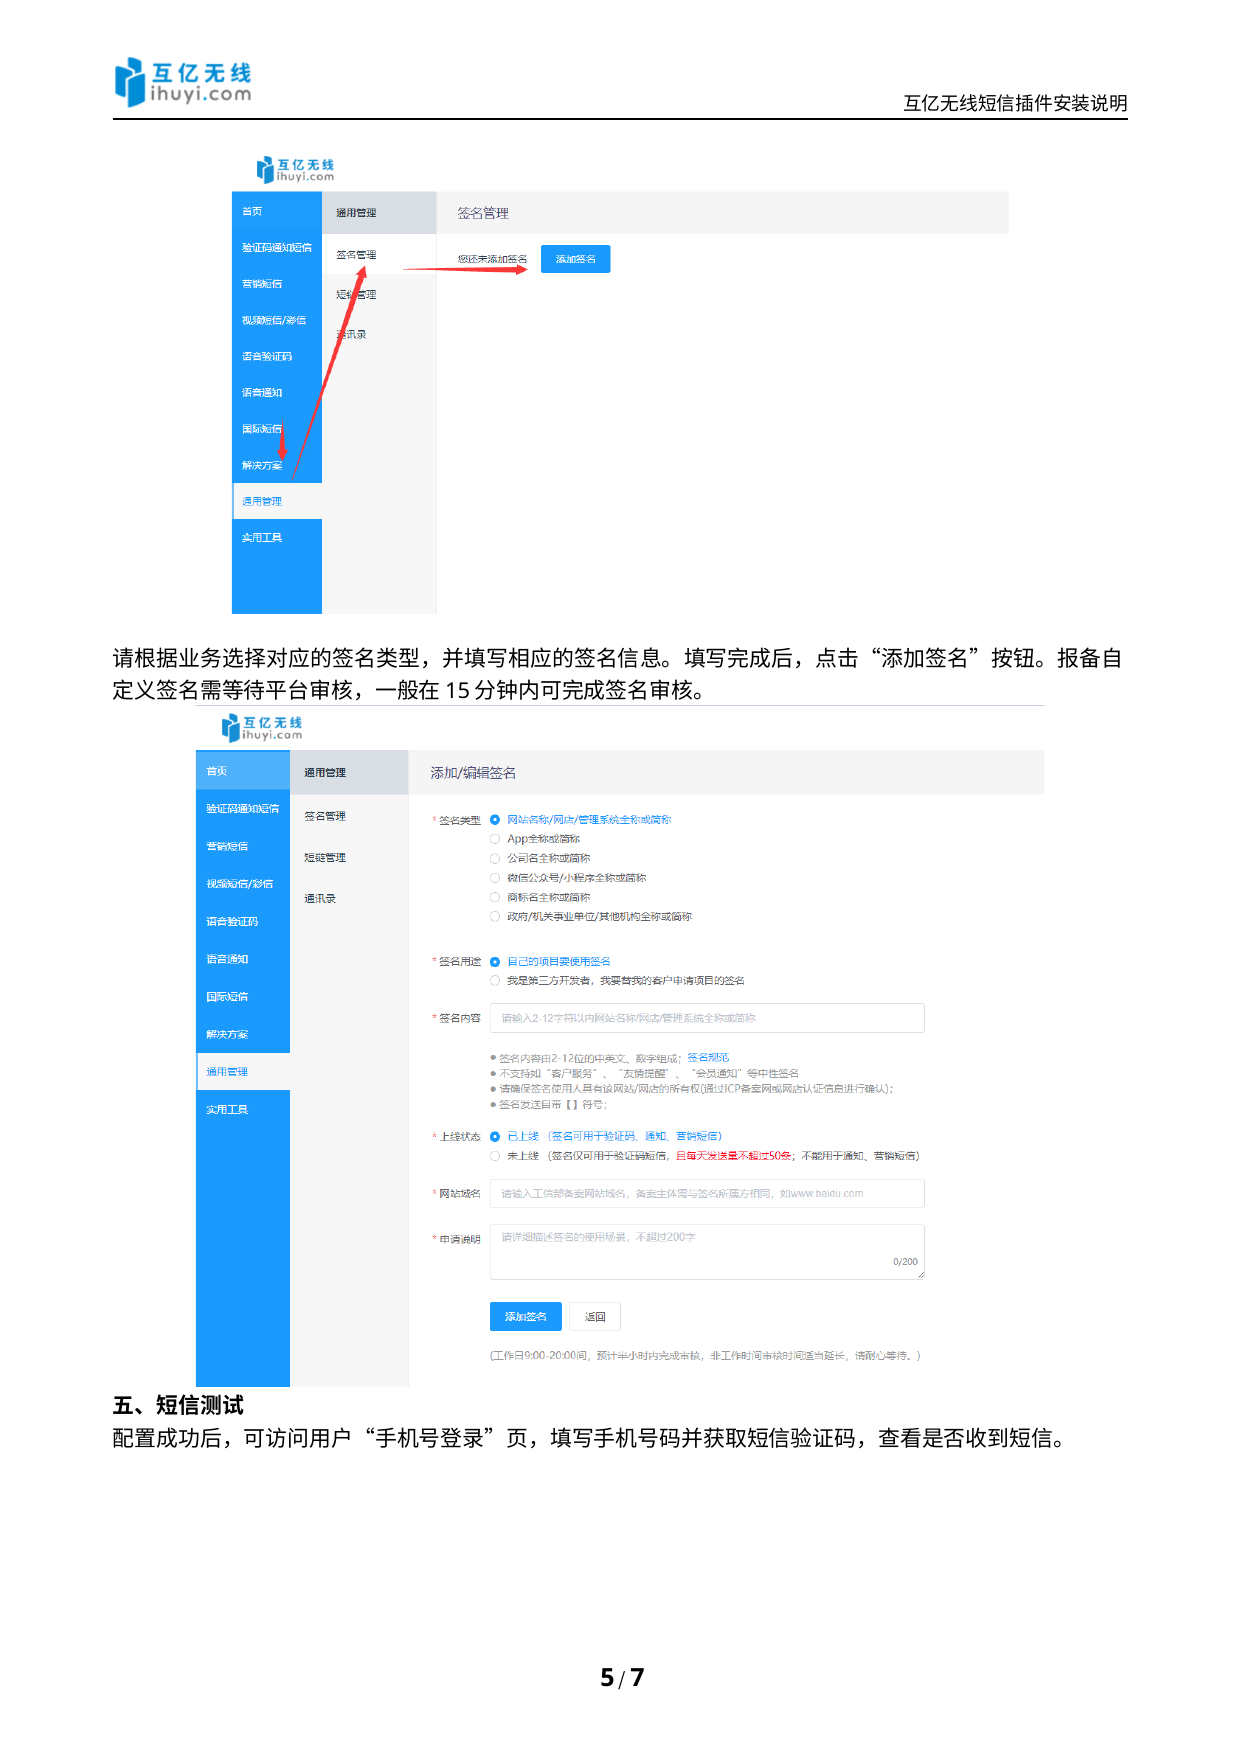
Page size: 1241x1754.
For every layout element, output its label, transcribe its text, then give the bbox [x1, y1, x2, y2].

list 请根据业务选择对应的签名类型，并填写相应的签名信息。填写完成后，点击“添加签名”按钮。报备自定义签名需等待平台审核，一般在15分钟内可完成签名审核。 [112, 640, 1128, 705]
picture [112, 54, 254, 111]
picture [231, 152, 1009, 614]
text 五、短信测试 [112, 1388, 1128, 1420]
text 配置成功后，可访问用户“手机号登录”页，填写手机号码并获取短信验证码，查看是否收到短信。 [112, 1420, 1128, 1453]
picture [195, 705, 1045, 1387]
